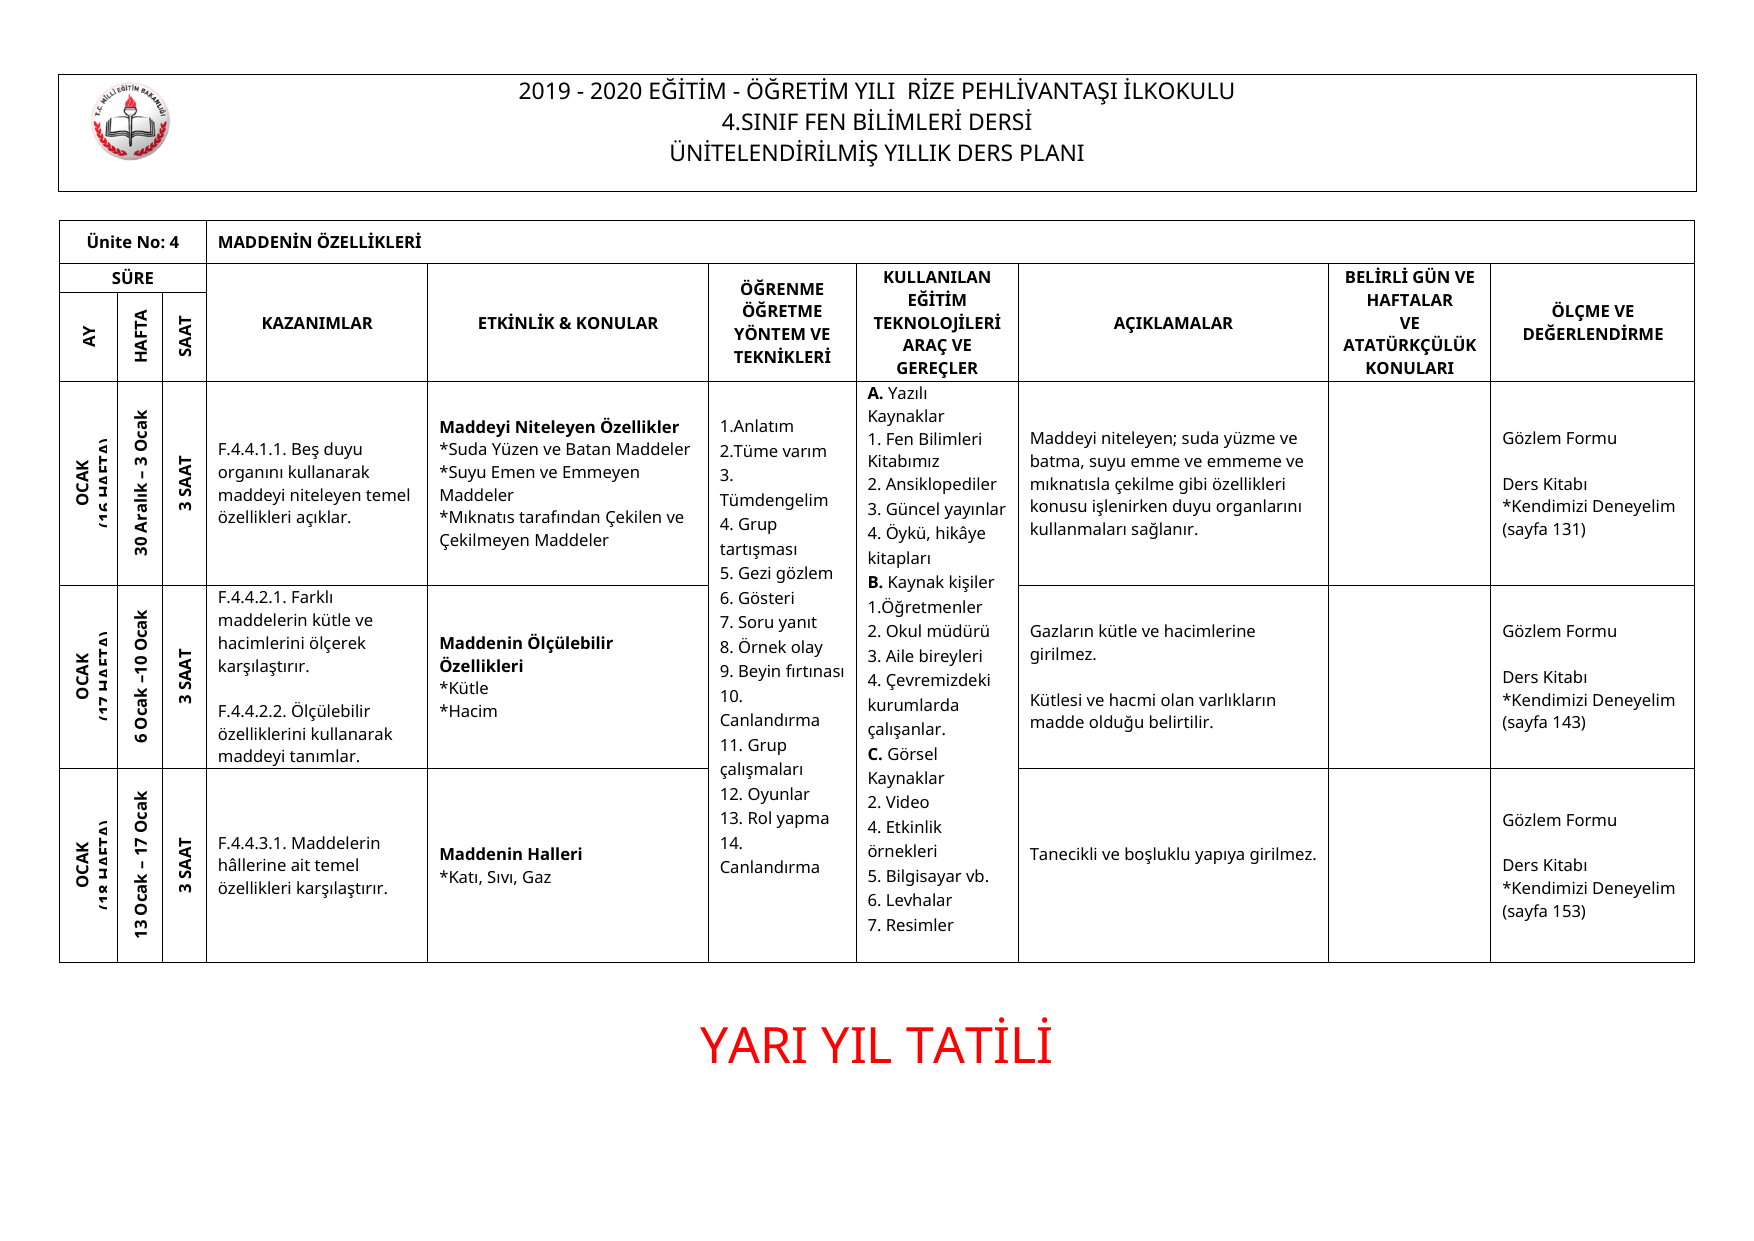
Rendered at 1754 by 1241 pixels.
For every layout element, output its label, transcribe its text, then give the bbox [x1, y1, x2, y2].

table_cell 6 Ocak –10 Ocak [118, 586, 162, 768]
table_cell AÇIKLAMALAR [1019, 264, 1328, 381]
table_header Ünite No: 4 [60, 221, 206, 263]
table_cell SAAT [163, 293, 206, 381]
table_cell ÖĞRENME ÖĞRETME YÖNTEM VE TEKNİKLERİ [709, 264, 856, 381]
table_cell 1.Anlatım 2.Tüme varım 3. Tümdengelim 4. Grup tartışması 5. Gezi gözlem 6. Gösteri 7. Soru yanıt 8. Örnek olay 9. Beyin fırtınası 10. Canlandırma 11. Grup çalışmaları 12. Oyunlar 13. Rol yapma 14. Canlandırma [709, 382, 856, 962]
table_cell Gazların kütle ve hacimlerine girilmez. Kütlesi ve hacmi olan varlıkların madde olduğu belirtilir. [1019, 586, 1328, 768]
table_cell KAZANIMLAR [207, 264, 427, 381]
picture [85, 77, 175, 167]
text YARI YIL TATİLİ [59, 1010, 1695, 1078]
table_cell ÖLÇME VE DEĞERLENDİRME [1491, 264, 1694, 381]
table_cell SÜRE [60, 264, 206, 292]
table_cell 3 SAAT [163, 382, 206, 585]
table_cell 13 Ocak – 17 Ocak [118, 769, 162, 962]
table_cell OCAK (17.HAFTA) [60, 586, 117, 768]
table_cell OCAK (16.HAFTA) [60, 382, 117, 585]
table_cell [1329, 769, 1490, 962]
table_cell Gözlem Formu Ders Kitabı *Kendimizi Deneyelim (sayfa 143) [1491, 586, 1694, 768]
table_header MADDENİN ÖZELLİKLERİ [207, 221, 1694, 263]
table_cell 3 SAAT [163, 769, 206, 962]
table_cell BELİRLİ GÜN VE HAFTALAR VE ATATÜRKÇÜLÜK KONULARI [1329, 264, 1490, 381]
table_cell Maddenin Halleri *Katı, Sıvı, Gaz [428, 769, 708, 962]
table_cell Maddeyi niteleyen; suda yüzme ve batma, suyu emme ve emmeme ve mıknatısla çekilme gibi özellikleri konusu işlenirken duyu organlarını kullanmaları sağlanır. [1019, 382, 1328, 585]
table_cell Gözlem Formu Ders Kitabı *Kendimizi Deneyelim (sayfa 131) [1491, 382, 1694, 585]
table_cell [1329, 586, 1490, 768]
table_cell Tanecikli ve boşluklu yapıya girilmez. [1019, 769, 1328, 962]
table_cell 30 Aralık – 3 Ocak [118, 382, 162, 585]
table_cell HAFTA [118, 293, 162, 381]
table_cell Maddenin Ölçülebilir Özellikleri *Kütle *Hacim [428, 586, 708, 768]
table_cell [1329, 382, 1490, 585]
table_cell Gözlem Formu Ders Kitabı *Kendimizi Deneyelim (sayfa 153) [1491, 769, 1694, 962]
table_cell Maddeyi Niteleyen Özellikler *Suda Yüzen ve Batan Maddeler *Suyu Emen ve Emmeyen Maddeler *Mıknatıs tarafından Çekilen ve Çekilmeyen Maddeler [428, 382, 708, 585]
table_cell 3 SAAT [163, 586, 206, 768]
table_cell A. Yazılı Kaynaklar 1. Fen Bilimleri Kitabımız 2. Ansiklopediler 3. Güncel yayınlar 4. Öykü, hikâye kitapları B. Kaynak kişiler 1.Öğretmenler 2. Okul müdürü 3. Aile bireyleri 4. Çevremizdeki kurumlarda çalışanlar. C. Görsel Kaynaklar 2. Video 4. Etkinlik örnekleri 5. Bilgisayar vb. 6. Levhalar 7. Resimler [857, 382, 1018, 962]
table_cell F.4.4.2.1. Farklı maddelerin kütle ve hacimlerini ölçerek karşılaştırır. F.4.4.2.2. Ölçülebilir özelliklerini kullanarak maddeyi tanımlar. [207, 586, 427, 768]
table_cell KULLANILAN EĞİTİM TEKNOLOJİLERİ ARAÇ VE GEREÇLER [857, 264, 1018, 381]
table_cell F.4.4.3.1. Maddelerin hâllerine ait temel özellikleri karşılaştırır. [207, 769, 427, 962]
table_cell AY [60, 293, 117, 381]
table_cell F.4.4.1.1. Beş duyu organını kullanarak maddeyi niteleyen temel özellikleri açıklar. [207, 382, 427, 585]
table_cell ETKİNLİK & KONULAR [428, 264, 708, 381]
table_cell OCAK (18.HAFTA) [60, 769, 117, 962]
